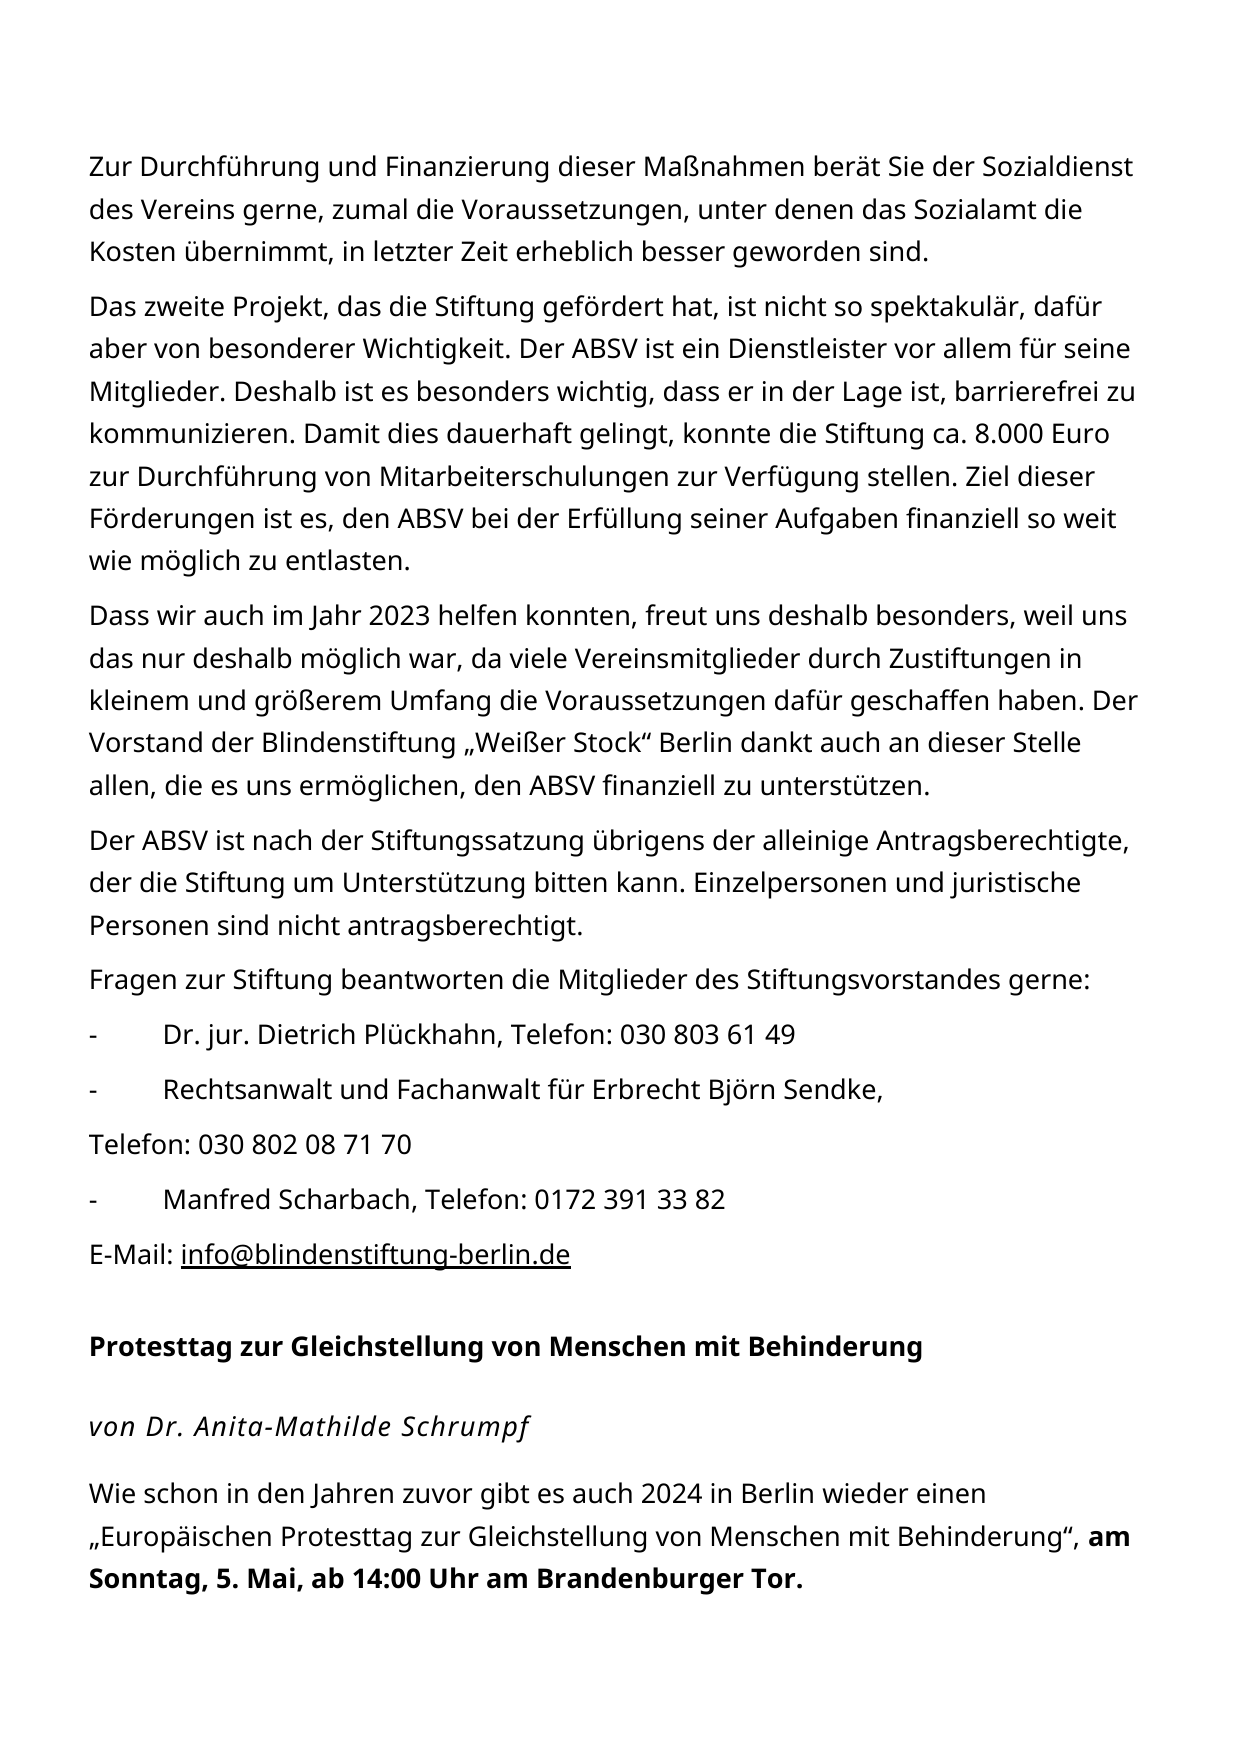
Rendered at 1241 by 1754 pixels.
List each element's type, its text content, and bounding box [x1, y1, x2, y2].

subtitle Protesttag zur Gleichstellung von Menschen mit Behinderung [89, 1328, 1152, 1364]
text Fragen zur Stiftung beantworten die Mitglieder des Stiftungsvorstandes gerne: [89, 961, 1152, 998]
text - Rechtsanwalt und Fachanwalt für Erbrecht Björn Sendke, [89, 1071, 1152, 1107]
text Telefon: 030 802 08 71 70 [89, 1126, 1152, 1162]
text - Dr. jur. Dietrich Plückhahn, Telefon: 030 803 61 49 [89, 1016, 1152, 1053]
text Der ABSV ist nach der Stiftungssatzung übrigens der alleinige Antragsberechtigte, der die Stiftung um Unterstützung bitten kann. Einzelpersonen und juristische Personen sind nicht antragsberechtigt. [89, 821, 1152, 943]
text - Manfred Scharbach, Telefon: 0172 391 33 82 [89, 1180, 1152, 1217]
text Zur Durchführung und Finanzierung dieser Maßnahmen berät Sie der Sozialdienst des Vereins gerne, zumal die Voraussetzungen, unter denen das Sozialamt die Kosten übernimmt, in letzter Zeit erheblich besser geworden sind. [89, 148, 1152, 269]
text Das zweite Projekt, das die Stiftung gefördert hat, ist nicht so spektakulär, dafür aber von besonderer Wichtigkeit. Der ABSV ist ein Dienstleister vor allem für seine Mitglieder. Deshalb ist es besonders wichtig, dass er in der Lage ist, barrierefrei zu kommunizieren. Damit dies dauerhaft gelingt, konnte die Stiftung ca. 8.000 Euro zur Durchführung von Mitarbeiterschulungen zur Verfügung stellen. Ziel dieser Förderungen ist es, den ABSV bei der Erfüllung seiner Aufgaben finanziell so weit wie möglich zu entlasten. [89, 287, 1152, 579]
text Dass wir auch im Jahr 2023 helfen konnten, freut uns deshalb besonders, weil uns das nur deshalb möglich war, da viele Vereinsmitglieder durch Zustiftungen in kleinem und größerem Umfang die Voraussetzungen dafür geschaffen haben. Der Vorstand der Blindenstiftung „Weißer Stock“ Berlin dankt auch an dieser Stelle allen, die es uns ermöglichen, den ABSV finanziell zu unterstützen. [89, 597, 1152, 803]
subtitle von Dr. Anita-Mathilde Schrumpf [89, 1408, 1152, 1444]
text Wie schon in den Jahren zuvor gibt es auch 2024 in Berlin wieder einen „Europäischen Protesttag zur Gleichstellung von Menschen mit Behinderung“, am Sonntag, 5. Mai, ab 14:00 Uhr am Brandenburger Tor. [89, 1475, 1152, 1597]
text E-Mail: info@blindenstiftung-berlin.de [89, 1235, 1152, 1272]
